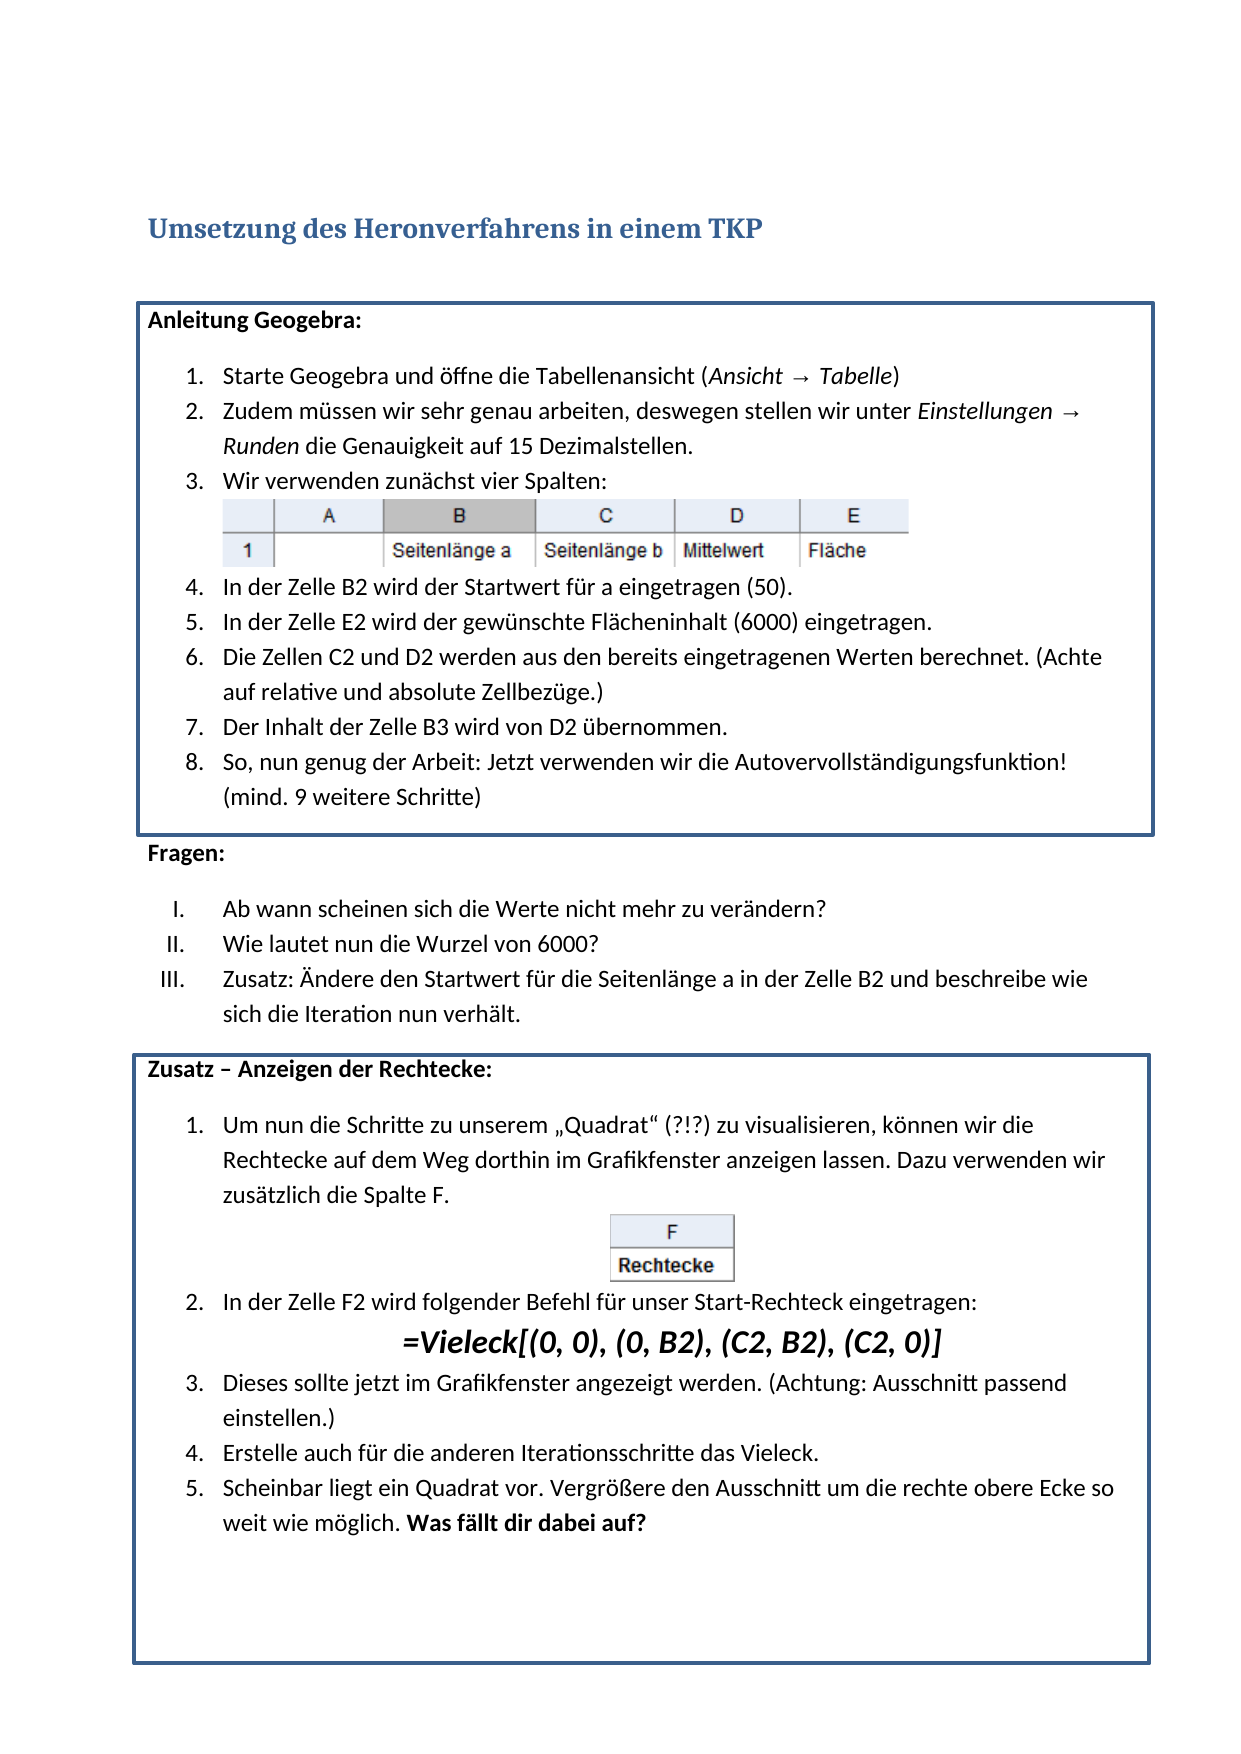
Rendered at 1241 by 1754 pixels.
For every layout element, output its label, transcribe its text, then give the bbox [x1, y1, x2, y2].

list Um nun die Schritte zu unserem „Quadrat“ (?!?) zu visualisieren, können wir die Rechtecke auf dem Weg dorthin im Grafikfenster anzeigen lassen. Dazu verwenden wir zusätzlich die Spalte F. [185, 1109, 1122, 1210]
text Fragen: [148, 837, 1122, 867]
subtitle Umsetzung des Heronverfahrens in einem TKP [148, 212, 1122, 246]
list Scheinbar liegt ein Quadrat vor. Vergrößere den Ausschnitt um die rechte obere Ecke so weit wie möglich. Was fällt dir dabei auf? [185, 1473, 1122, 1538]
list Ab wann scheinen sich die Werte nicht mehr zu verändern? [185, 893, 1122, 923]
list Zudem müssen wir sehr genau arbeiten, deswegen stellen wir unter Einstellungen Runden die Genauigkeit auf 15 Dezimalstellen. [185, 395, 1122, 460]
list Erstelle auch für die anderen Iterationsschritte das Vieleck. [185, 1438, 1122, 1468]
text Anleitung Geogebra: [148, 305, 1122, 334]
list Der Inhalt der Zelle B3 wird von D2 übernommen. [185, 711, 1122, 742]
list Wir verwenden zunächst vier Spalten: [185, 465, 1122, 495]
text Zusatz – Anzeigen der Rechtecke: [148, 1057, 1122, 1084]
list Wie lautet nun die Wurzel von 6000? [185, 928, 1122, 958]
list So, nun genug der Arbeit: Jetzt verwenden wir die Autovervollständigungsfunktion! (mind. 9 weitere Schritte) [185, 746, 1122, 812]
picture [222, 499, 909, 567]
list Dieses sollte jetzt im Grafikfenster angezeigt werden. (Achtung: Ausschnitt passend einstellen.) [185, 1368, 1122, 1433]
list In der Zelle B2 wird der Startwert für a eingetragen (50). [185, 571, 1122, 602]
list Starte Geogebra und öffne die Tabellenansicht (Ansicht Tabelle) [185, 360, 1122, 390]
list In der Zelle E2 wird der gewünschte Flächeninhalt (6000) eingetragen. [185, 606, 1122, 637]
list In der Zelle F2 wird folgender Befehl für unser Start-Rechteck eingetragen: [185, 1286, 1122, 1316]
list Die Zellen C2 und D2 werden aus den bereits eingetragenen Werten berechnet. (Achte auf relative und absolute Zellbezüge.) [185, 641, 1122, 707]
list =Vieleck[(0, 0), (0, B2), (C2, B2), (C2, 0)] [223, 1321, 1122, 1362]
picture [610, 1214, 735, 1282]
list Zusatz: Ändere den Startwert für die Seitenlänge a in der Zelle B2 und beschreibe wie sich die Iteration nun verhält. [185, 963, 1122, 1028]
